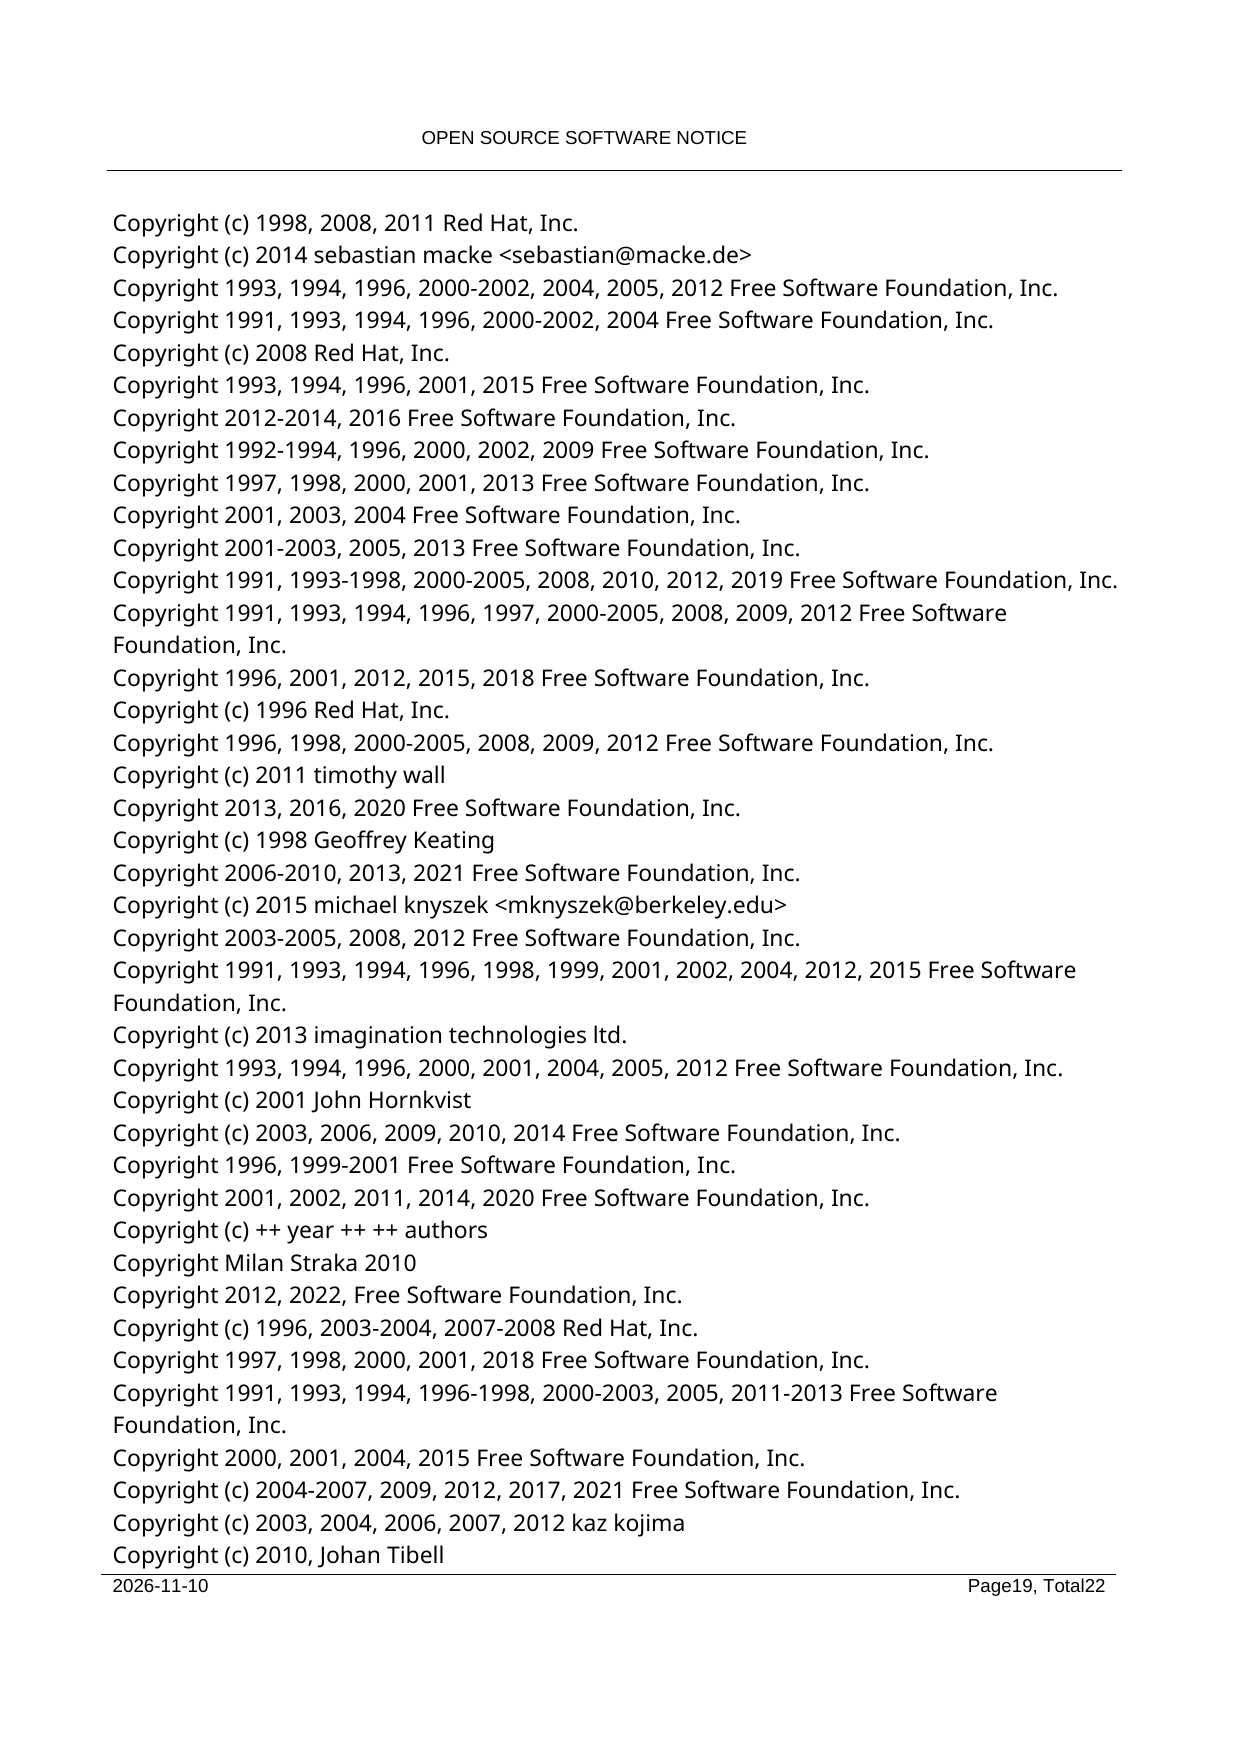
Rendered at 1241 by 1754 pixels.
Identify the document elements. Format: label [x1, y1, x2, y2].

text [112, 206, 1128, 1571]
